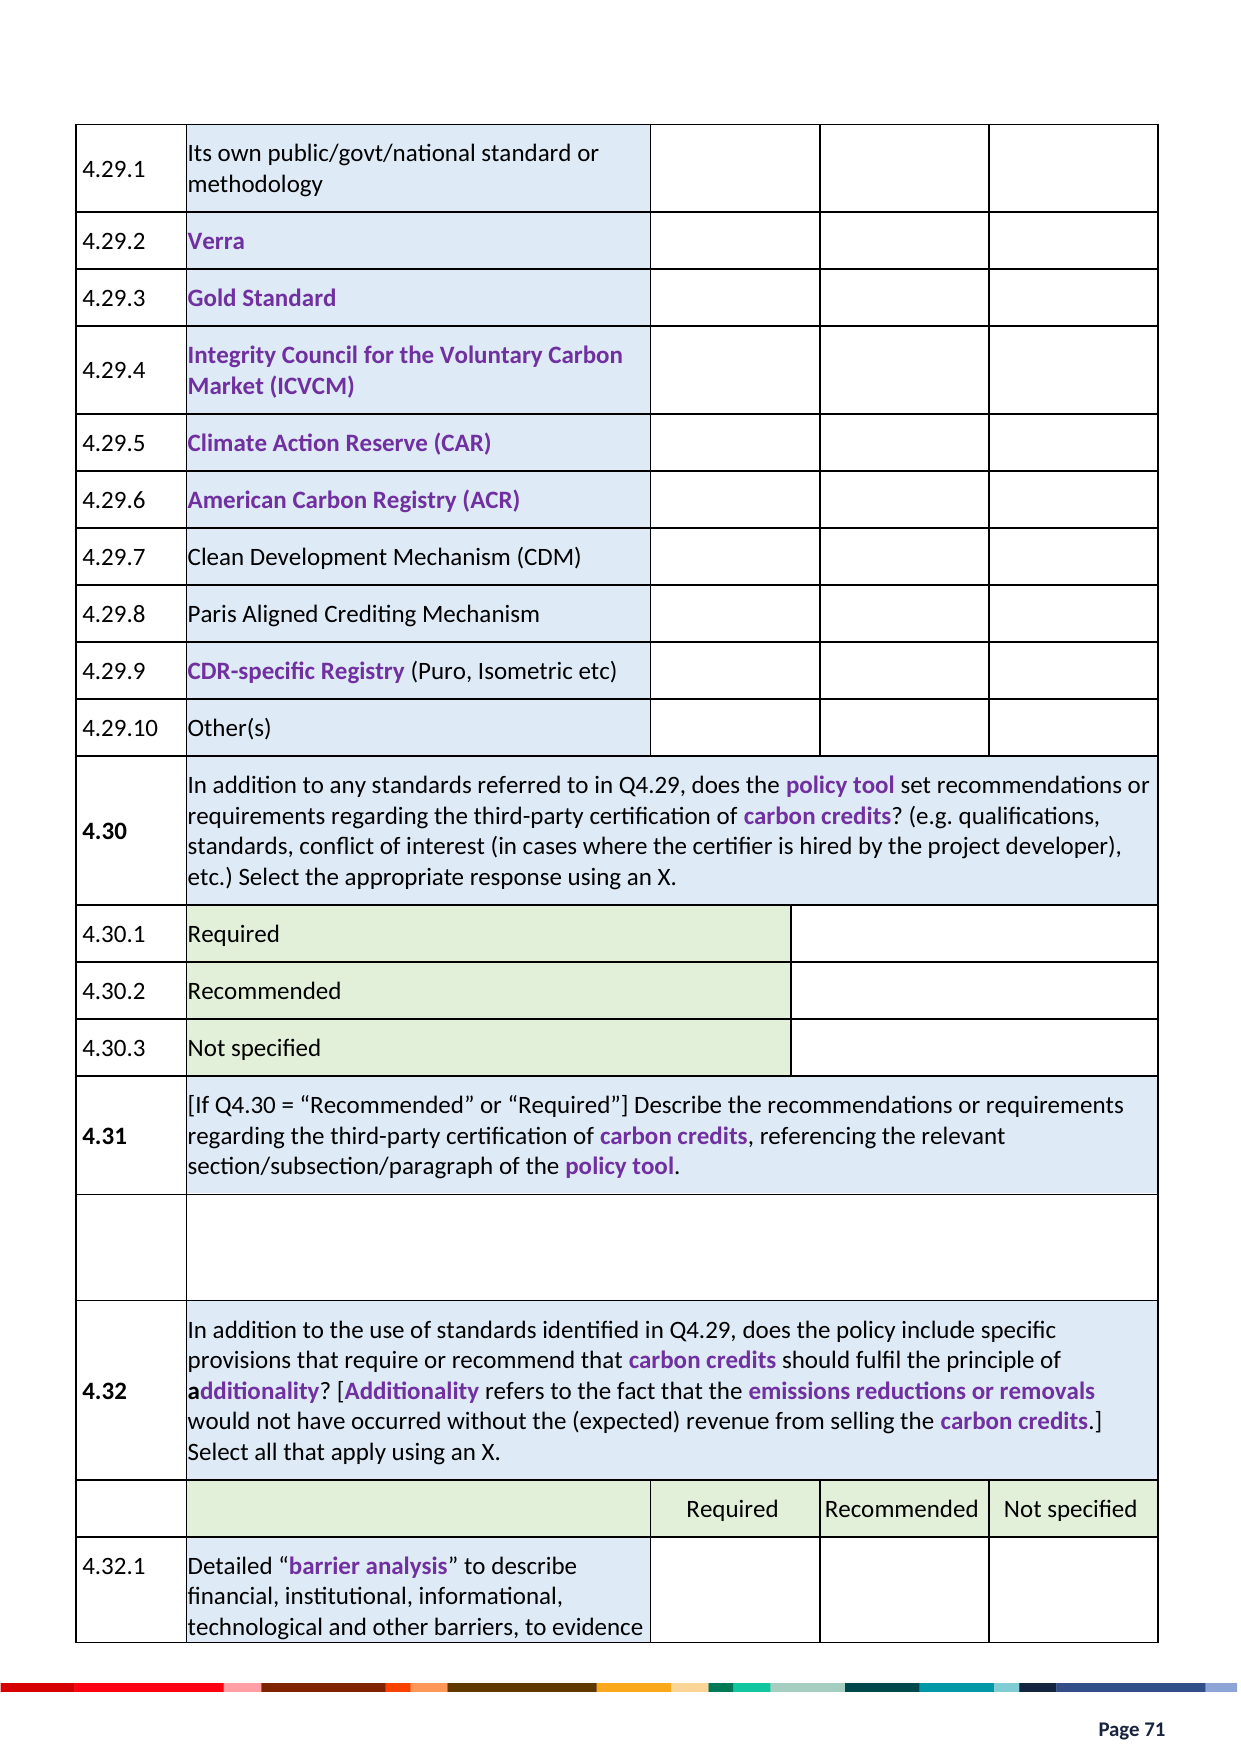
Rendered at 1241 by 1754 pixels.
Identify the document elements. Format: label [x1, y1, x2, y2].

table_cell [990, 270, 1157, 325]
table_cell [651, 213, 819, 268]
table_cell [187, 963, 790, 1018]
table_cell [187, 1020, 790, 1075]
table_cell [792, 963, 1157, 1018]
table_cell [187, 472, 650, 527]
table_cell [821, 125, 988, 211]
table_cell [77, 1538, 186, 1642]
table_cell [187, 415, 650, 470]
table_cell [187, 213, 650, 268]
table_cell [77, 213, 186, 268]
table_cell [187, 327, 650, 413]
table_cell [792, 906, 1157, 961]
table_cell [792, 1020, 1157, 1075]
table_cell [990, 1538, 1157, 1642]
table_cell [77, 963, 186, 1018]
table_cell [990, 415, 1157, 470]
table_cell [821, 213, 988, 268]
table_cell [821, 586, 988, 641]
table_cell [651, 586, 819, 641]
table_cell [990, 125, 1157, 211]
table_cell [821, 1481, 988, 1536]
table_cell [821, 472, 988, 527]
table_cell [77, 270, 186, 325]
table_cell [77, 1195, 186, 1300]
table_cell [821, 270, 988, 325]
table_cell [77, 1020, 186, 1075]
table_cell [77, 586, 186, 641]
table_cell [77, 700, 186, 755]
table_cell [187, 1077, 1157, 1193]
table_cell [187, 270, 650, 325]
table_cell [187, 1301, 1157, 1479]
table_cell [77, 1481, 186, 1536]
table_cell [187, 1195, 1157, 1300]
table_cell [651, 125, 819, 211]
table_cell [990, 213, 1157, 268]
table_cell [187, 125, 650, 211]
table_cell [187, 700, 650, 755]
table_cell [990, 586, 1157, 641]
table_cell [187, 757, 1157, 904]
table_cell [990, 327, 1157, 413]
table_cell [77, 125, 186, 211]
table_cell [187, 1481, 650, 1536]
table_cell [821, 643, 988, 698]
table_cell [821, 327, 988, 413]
picture [0, 1683, 1236, 1692]
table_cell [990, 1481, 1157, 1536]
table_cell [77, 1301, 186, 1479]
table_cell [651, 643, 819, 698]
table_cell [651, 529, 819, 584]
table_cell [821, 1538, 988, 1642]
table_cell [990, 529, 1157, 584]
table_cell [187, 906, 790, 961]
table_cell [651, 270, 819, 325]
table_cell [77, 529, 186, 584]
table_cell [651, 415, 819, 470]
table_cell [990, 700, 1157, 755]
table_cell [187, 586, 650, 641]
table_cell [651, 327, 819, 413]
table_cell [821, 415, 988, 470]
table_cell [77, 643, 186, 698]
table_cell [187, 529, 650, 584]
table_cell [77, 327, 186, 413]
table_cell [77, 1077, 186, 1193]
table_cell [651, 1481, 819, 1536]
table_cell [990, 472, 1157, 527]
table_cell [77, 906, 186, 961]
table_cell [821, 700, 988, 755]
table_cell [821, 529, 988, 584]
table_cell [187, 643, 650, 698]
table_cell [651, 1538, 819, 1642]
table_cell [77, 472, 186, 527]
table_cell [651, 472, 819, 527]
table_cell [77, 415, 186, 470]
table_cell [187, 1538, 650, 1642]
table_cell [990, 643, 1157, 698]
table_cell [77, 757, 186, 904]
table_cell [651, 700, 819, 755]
